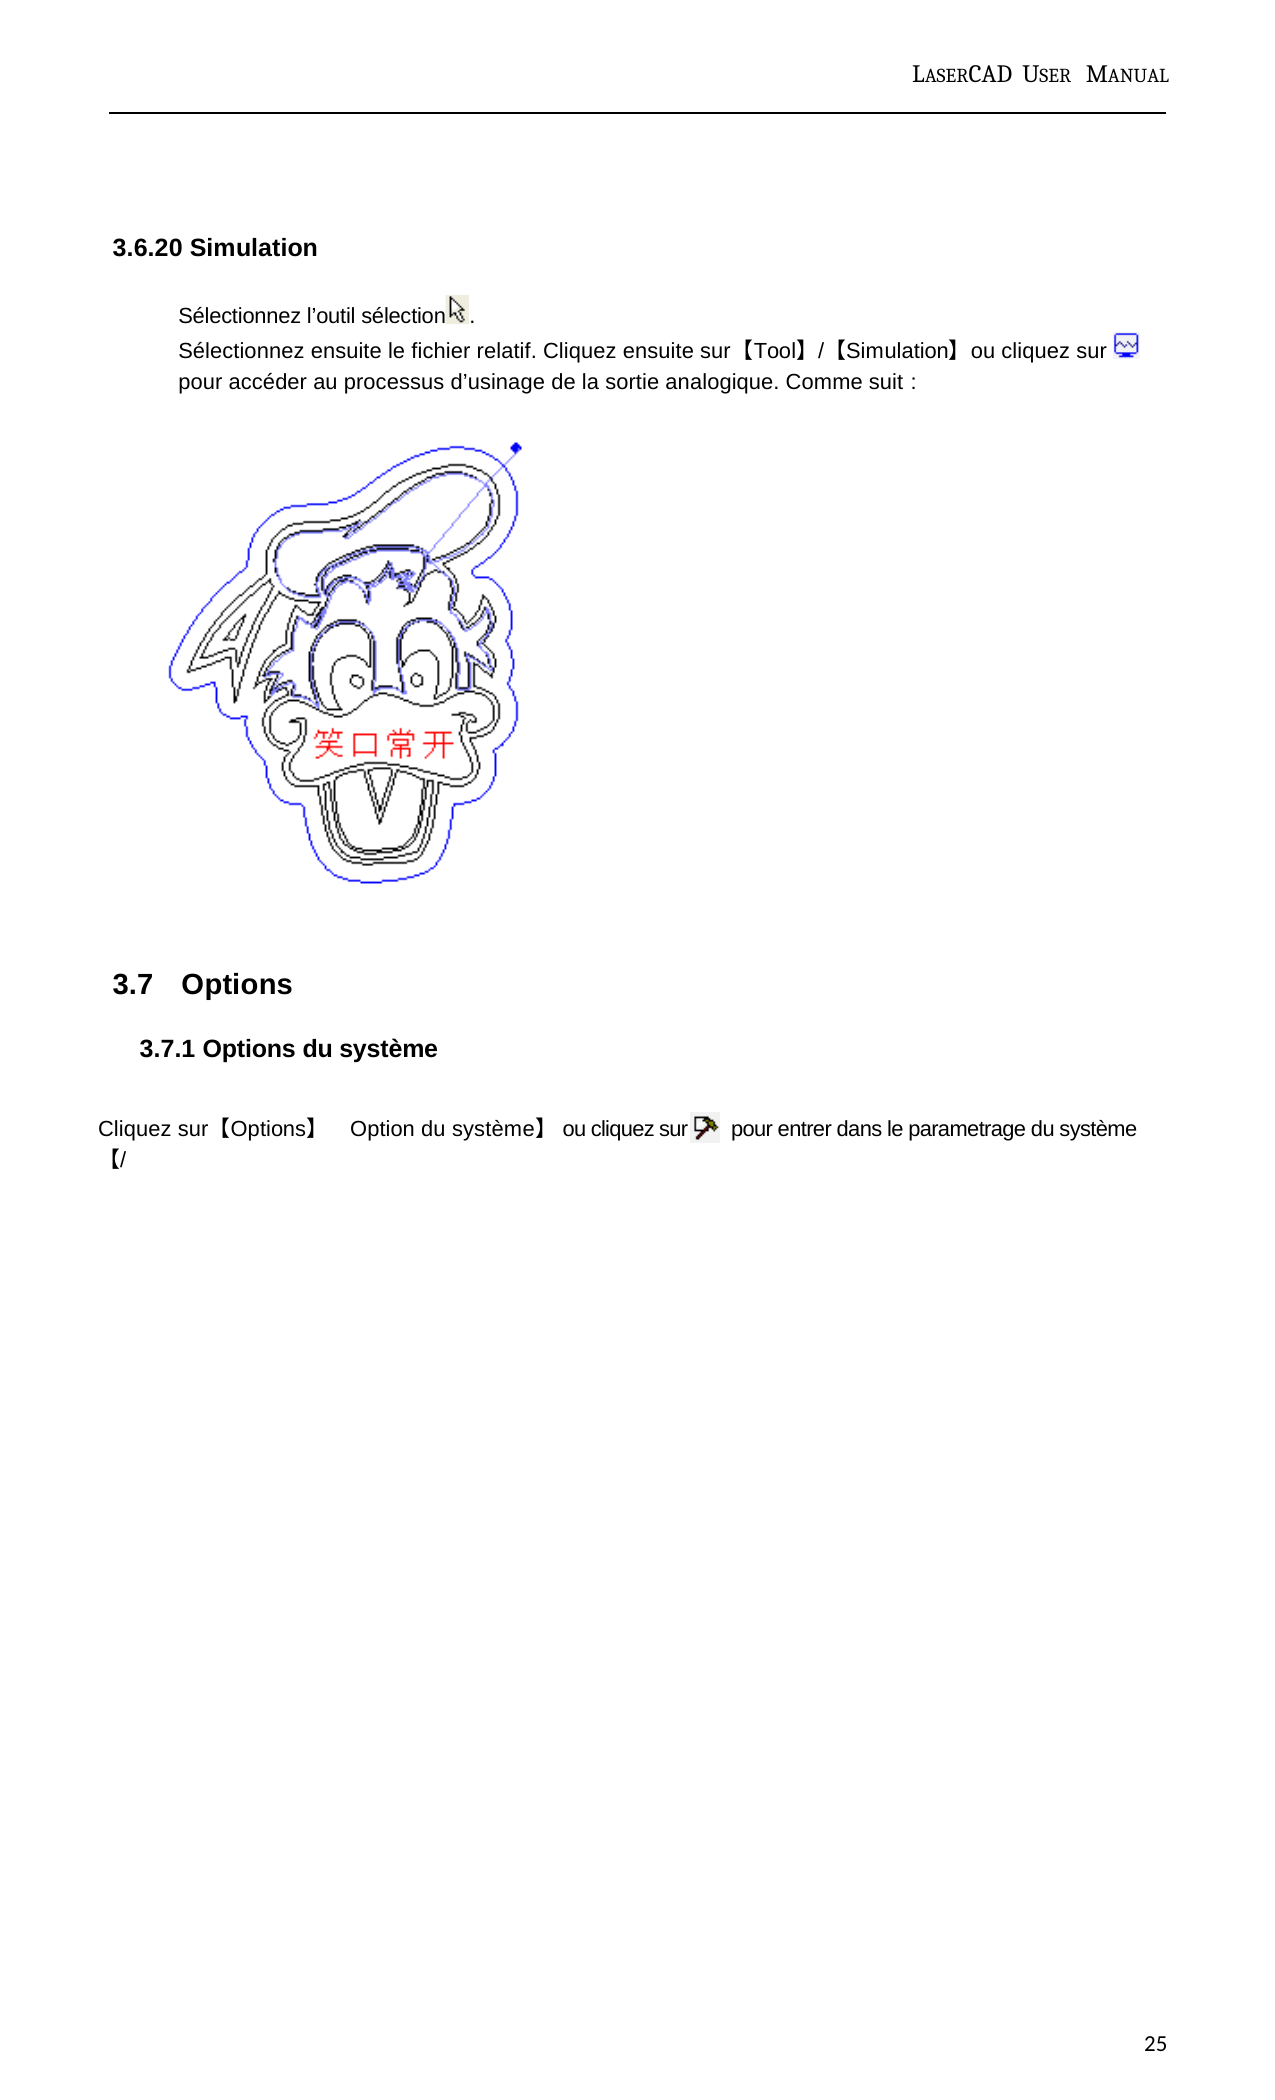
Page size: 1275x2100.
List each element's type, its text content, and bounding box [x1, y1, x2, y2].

text 3.6.20 Simulation [112, 233, 1181, 262]
text Sélectionnez l’outil sélection. [178, 296, 1170, 328]
text Sélectionnez ensuite le fichier relatif. Cliquez ensuite sur【Tool】/【Simulation】ou cliquez sur pour accéder au processus d’usinage de la sortie analogique. Comme suit : [178, 332, 1170, 394]
picture [445, 295, 469, 324]
text Cliquez sur【Options】【/ [98, 1111, 343, 1174]
text 3.7 Options [112, 967, 1181, 1001]
picture [1113, 332, 1140, 359]
picture [157, 427, 554, 907]
text 3.7.1 Options du système [112, 1037, 1181, 1061]
text Option du système】 ou cliquez sur pour entrer dans le parametrage du système [350, 1111, 1181, 1143]
